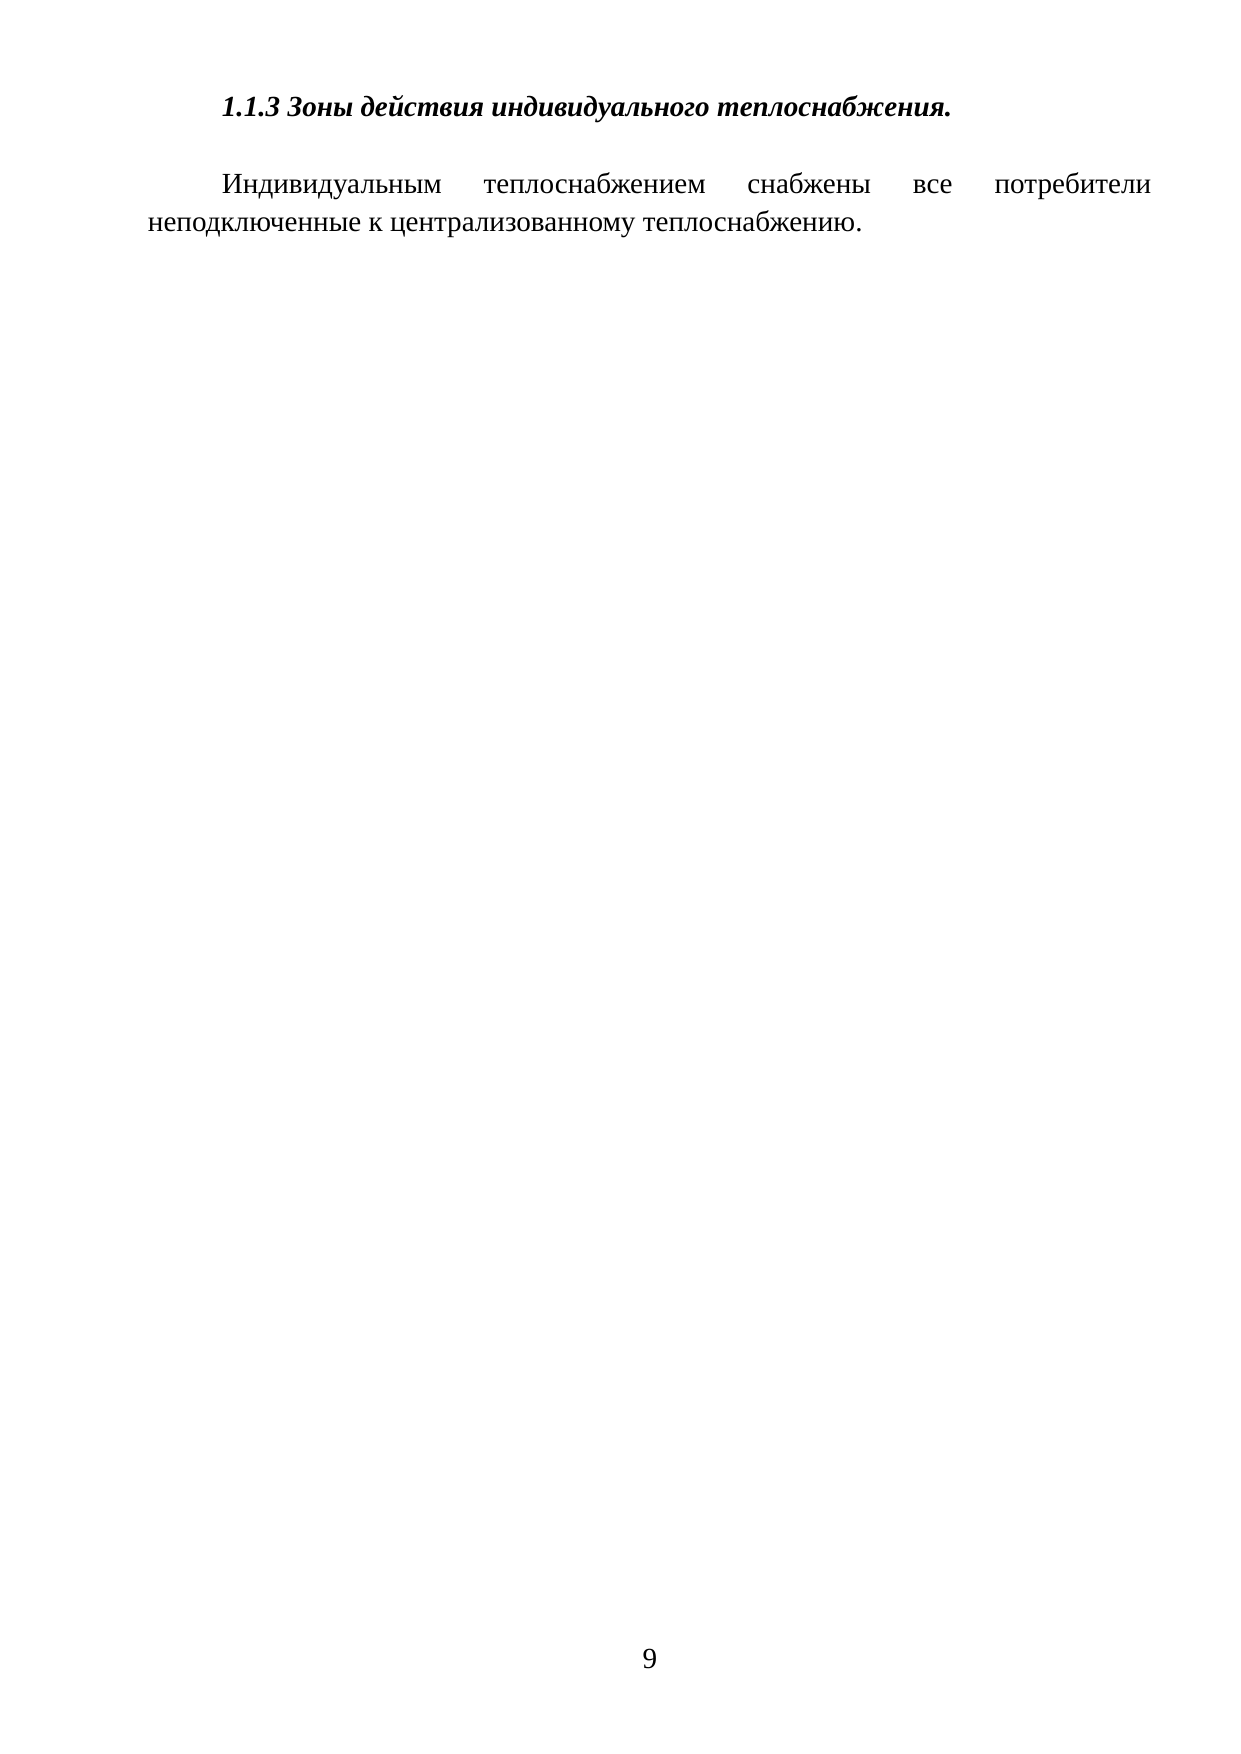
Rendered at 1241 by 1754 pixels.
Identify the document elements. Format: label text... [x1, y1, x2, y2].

subtitle 1.1.3 Зоны действия индивидуального теплоснабжения. [148, 89, 1152, 122]
text Индивидуальным теплоснабжением снабжены все потребители неподключенные к централизованному теплоснабжению. [148, 166, 1152, 238]
